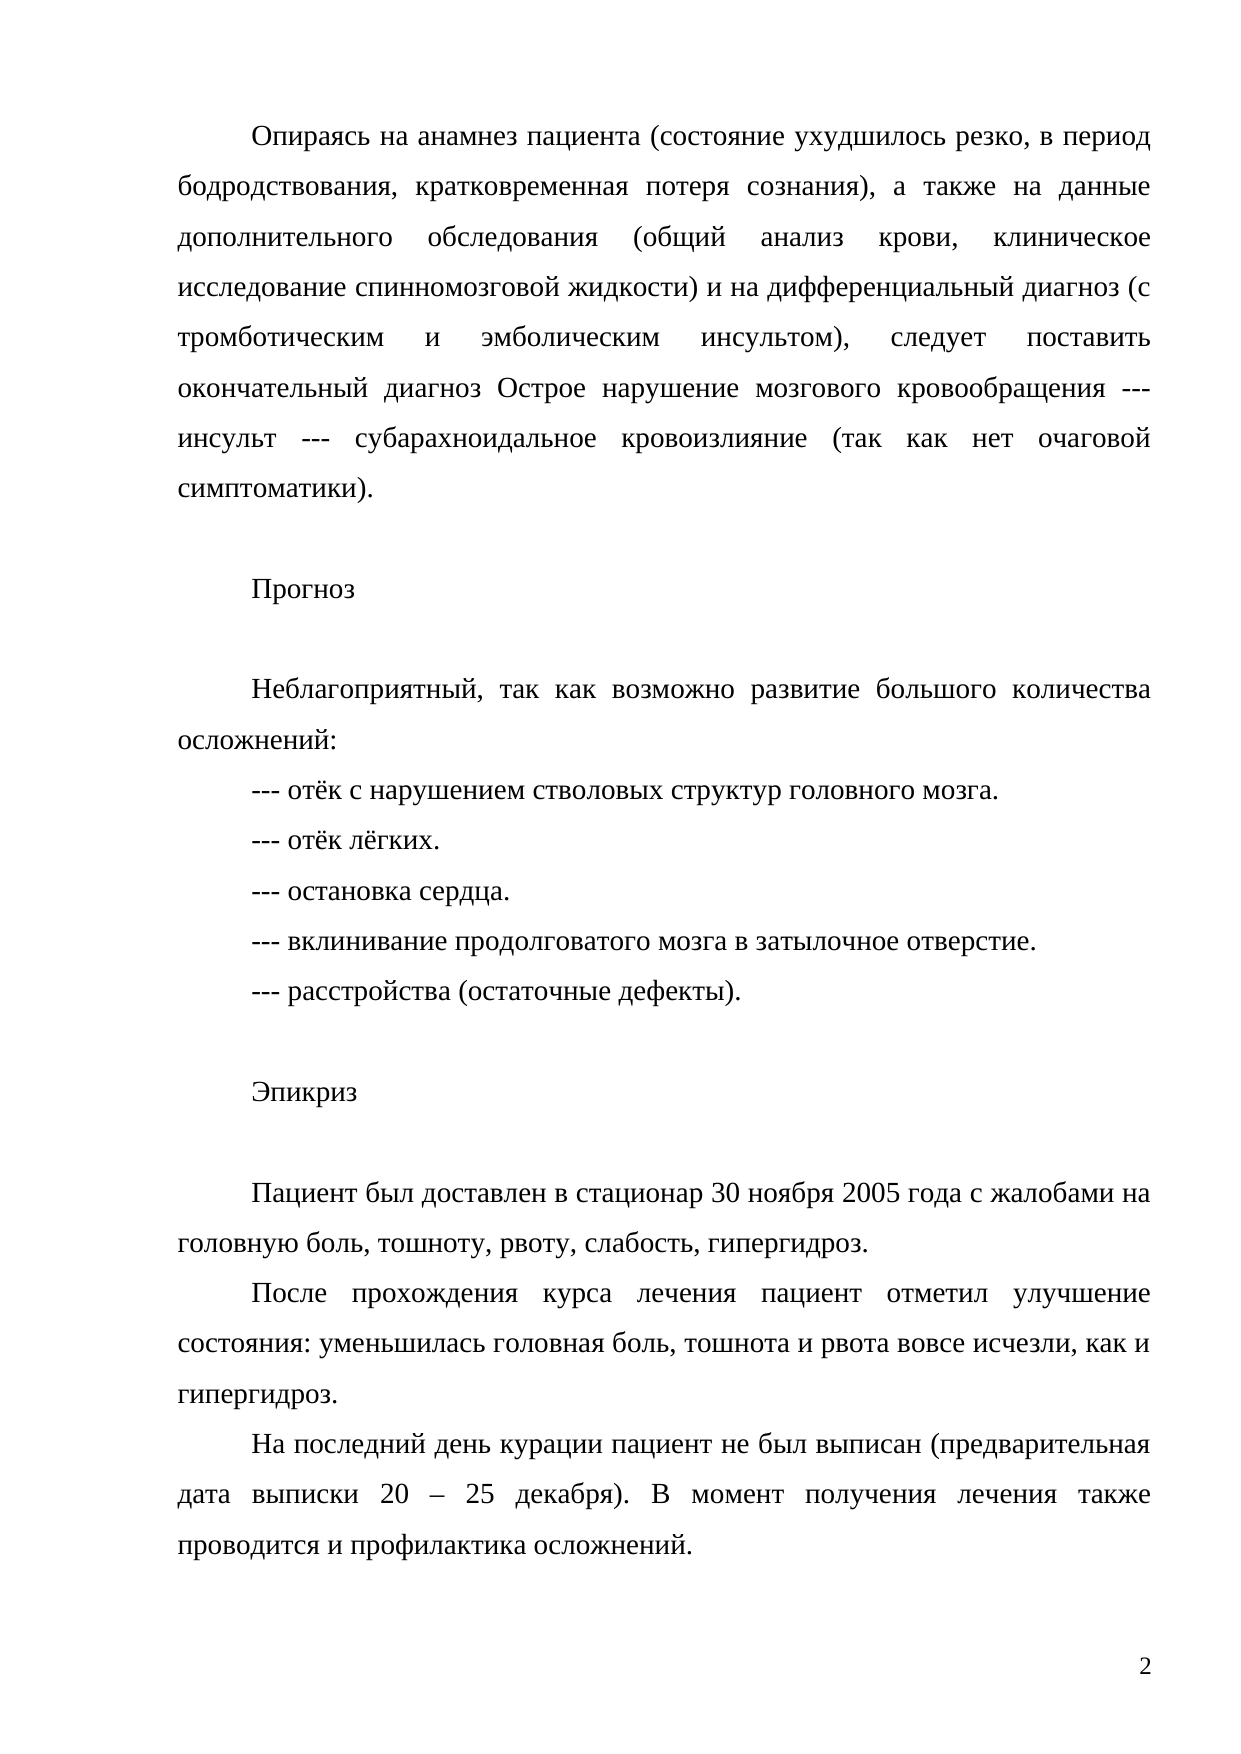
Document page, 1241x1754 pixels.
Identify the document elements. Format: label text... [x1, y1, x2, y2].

text Неблагоприятный, так как возможно развитие большого количества осложнений: [177, 672, 1152, 755]
text --- отёк лёгких. [177, 822, 1152, 856]
text Эпикриз [177, 1074, 1152, 1108]
text --- расстройства (остаточные дефекты). [177, 973, 1152, 1007]
text На последний день курации пациент не был выписан (предварительная дата выписки 20 – 25 декабря). В момент получения лечения также проводится и профилактика осложнений. [177, 1426, 1152, 1560]
text После прохождения курса лечения пациент отметил улучшение состояния: уменьшилась головная боль, тошнота и рвота вовсе исчезли, как и гипергидроз. [177, 1275, 1152, 1409]
text --- отёк с нарушением стволовых структур головного мозга. [177, 772, 1152, 806]
text Опираясь на анамнез пациента (состояние ухудшилось резко, в период бодродствования, кратковременная потеря сознания), а также на данные дополнительного обследования (общий анализ крови, клиническое исследование спинномозговой жидкости) и на дифференциальный диагноз (с тромботическим и эмболическим инсультом), следует поставить окончательный диагноз Острое нарушение мозгового кровообращения --- инсульт --- субарахноидальное кровоизлияние (так как нет очаговой симптоматики). [177, 118, 1152, 504]
text --- вклинивание продолговатого мозга в затылочное отверстие. [177, 923, 1152, 957]
text --- остановка сердца. [177, 873, 1152, 906]
text Пациент был доставлен в стационар 30 ноября 2005 года с жалобами на головную боль, тошноту, рвоту, слабость, гипергидроз. [177, 1175, 1152, 1258]
text Прогноз [177, 571, 1152, 604]
